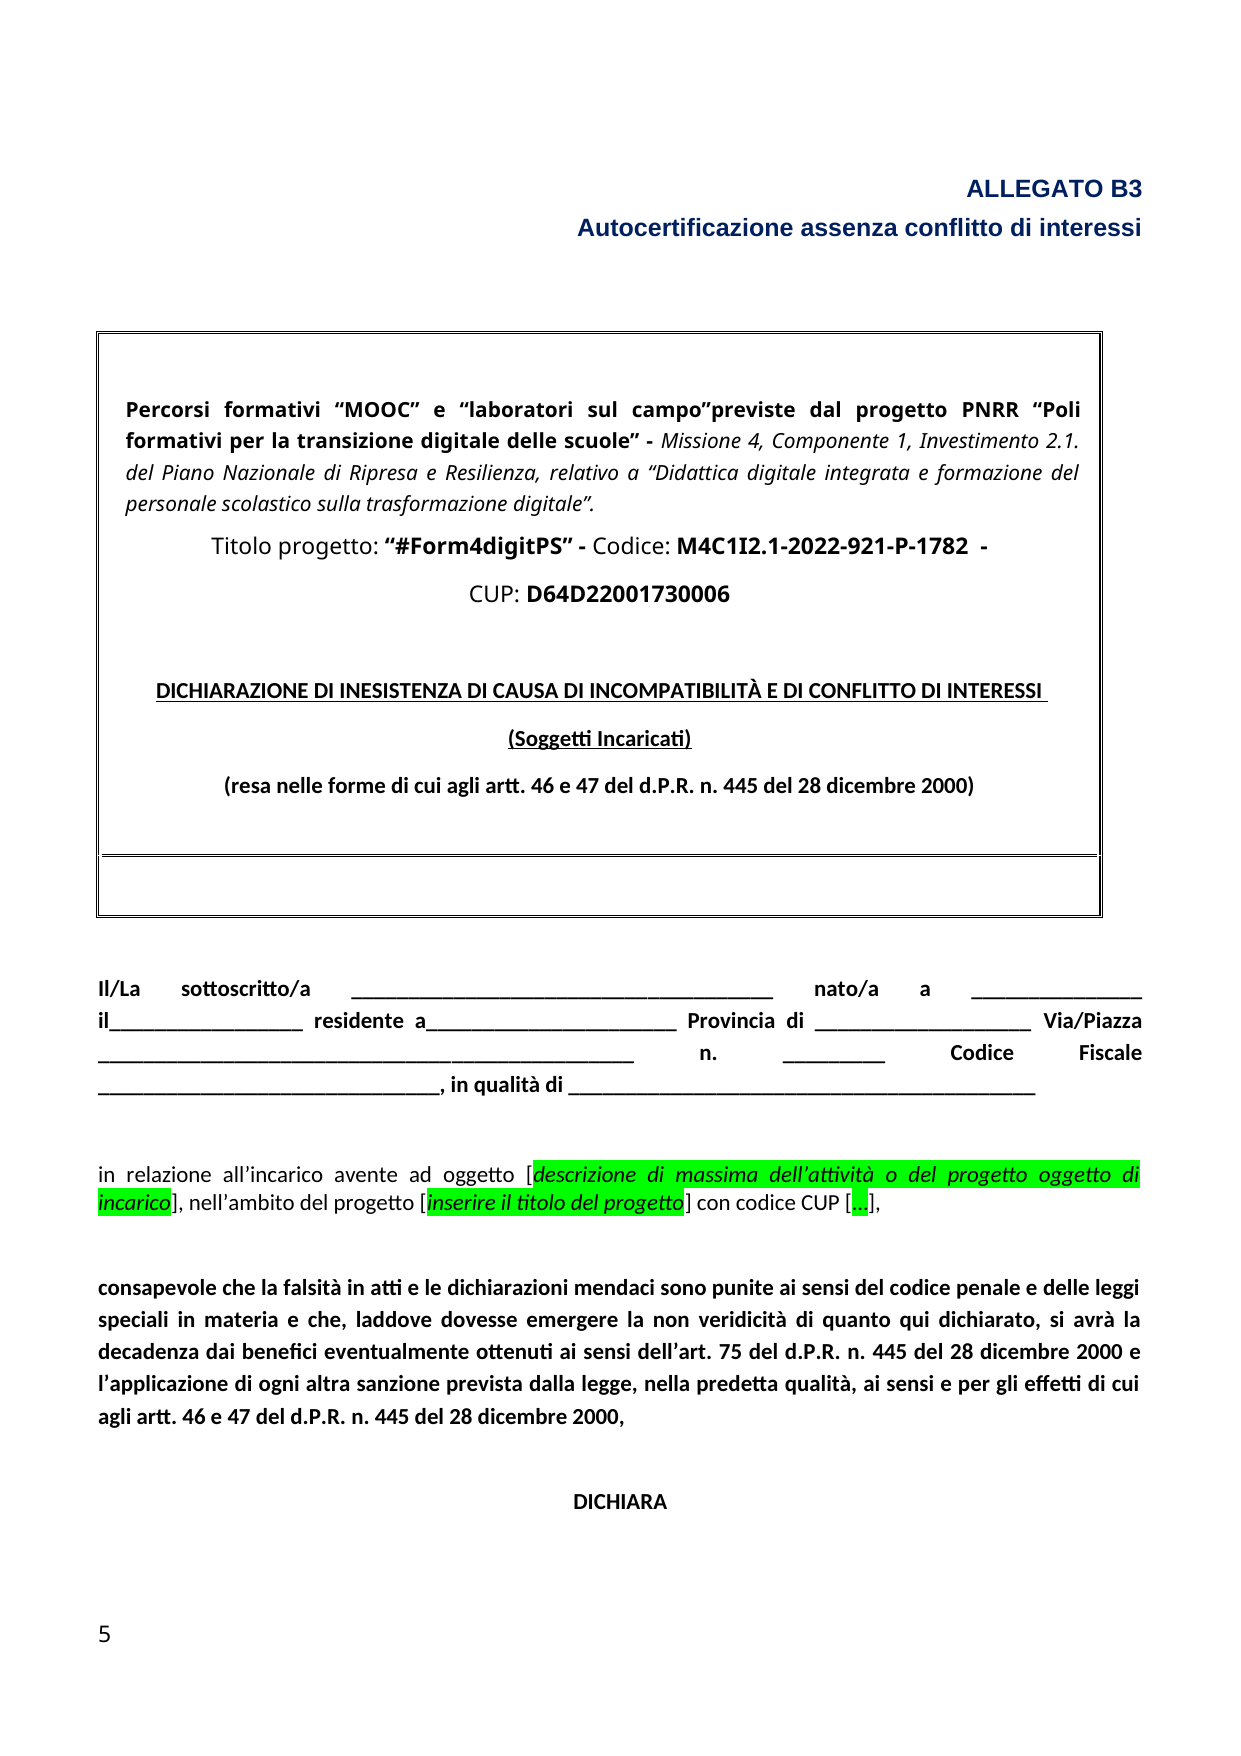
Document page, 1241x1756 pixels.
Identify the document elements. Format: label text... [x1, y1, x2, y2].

text DICHIARA [98, 1487, 1142, 1515]
subtitle Autocertificazione assenza conflitto di interessi [118, 213, 1142, 241]
text consapevole che la falsità in atti e le dichiarazioni mendaci sono punite ai sensi del codice penale e delle leggi speciali in materia e che, laddove dovesse emergere la non veridicità di quanto qui dichiarato, si avrà la decadenza dai benefici eventualmente ottenuti ai sensi dell’art. 75 del d.P.R. n. 445 del 28 dicembre 2000 e l’applicazione di ogni altra sanzione prevista dalla legge, nella predetta qualità, ai sensi e per gli effetti di cui agli artt. 46 e 47 del d.P.R. n. 445 del 28 dicembre 2000, [98, 1273, 1142, 1430]
subtitle ALLEGATO B3 [118, 174, 1142, 203]
table_cell [99, 854, 1100, 914]
text in relazione all’incarico avente ad oggetto [descrizione di massima dell’attività o del progetto oggetto di incarico], nell’ambito del progetto [inserire il titolo del progetto] con codice CUP […], [98, 1160, 533, 1216]
text in relazione all’incarico avente ad oggetto [descrizione di massima dell’attività o del progetto oggetto di incarico], nell’ambito del progetto [inserire il titolo del progetto] con codice CUP […], [868, 1160, 1142, 1216]
text Il/La sottoscritto/a _____________________________________ nato/a a _______________ il_________________ residente a______________________ Provincia di ___________________ Via/Piazza _______________________________________________ n. _________ Codice Fiscale ______________________________, in qualità di _________________________________________ [98, 974, 1142, 1098]
table_header Percorsi formativi “MOOC” e “laboratori sul campo”previste dal progetto PNRR “Poli formativi per la transizione digitale delle scuole” - Missione 4, Componente 1, Investimento 2.1. del Piano Nazionale di Ripresa e Resilienza, relativo a “Didattica digitale integrata e formazione del personale scolastico sulla trasformazione digitale”. Titolo progetto: “#Form4digitPS” - Codice: M4C1I2.1-2022-921-P-1782 - CUP: D64D22001730006 DICHIARAZIONE DI INESISTENZA DI CAUSA DI INCOMPATIBILITÀ E DI CONFLITTO DI INTERESSI (Soggetti Incaricati) (resa nelle forme di cui agli artt. 46 e 47 del d.P.R. n. 445 del 28 dicembre 2000) [99, 334, 1099, 853]
